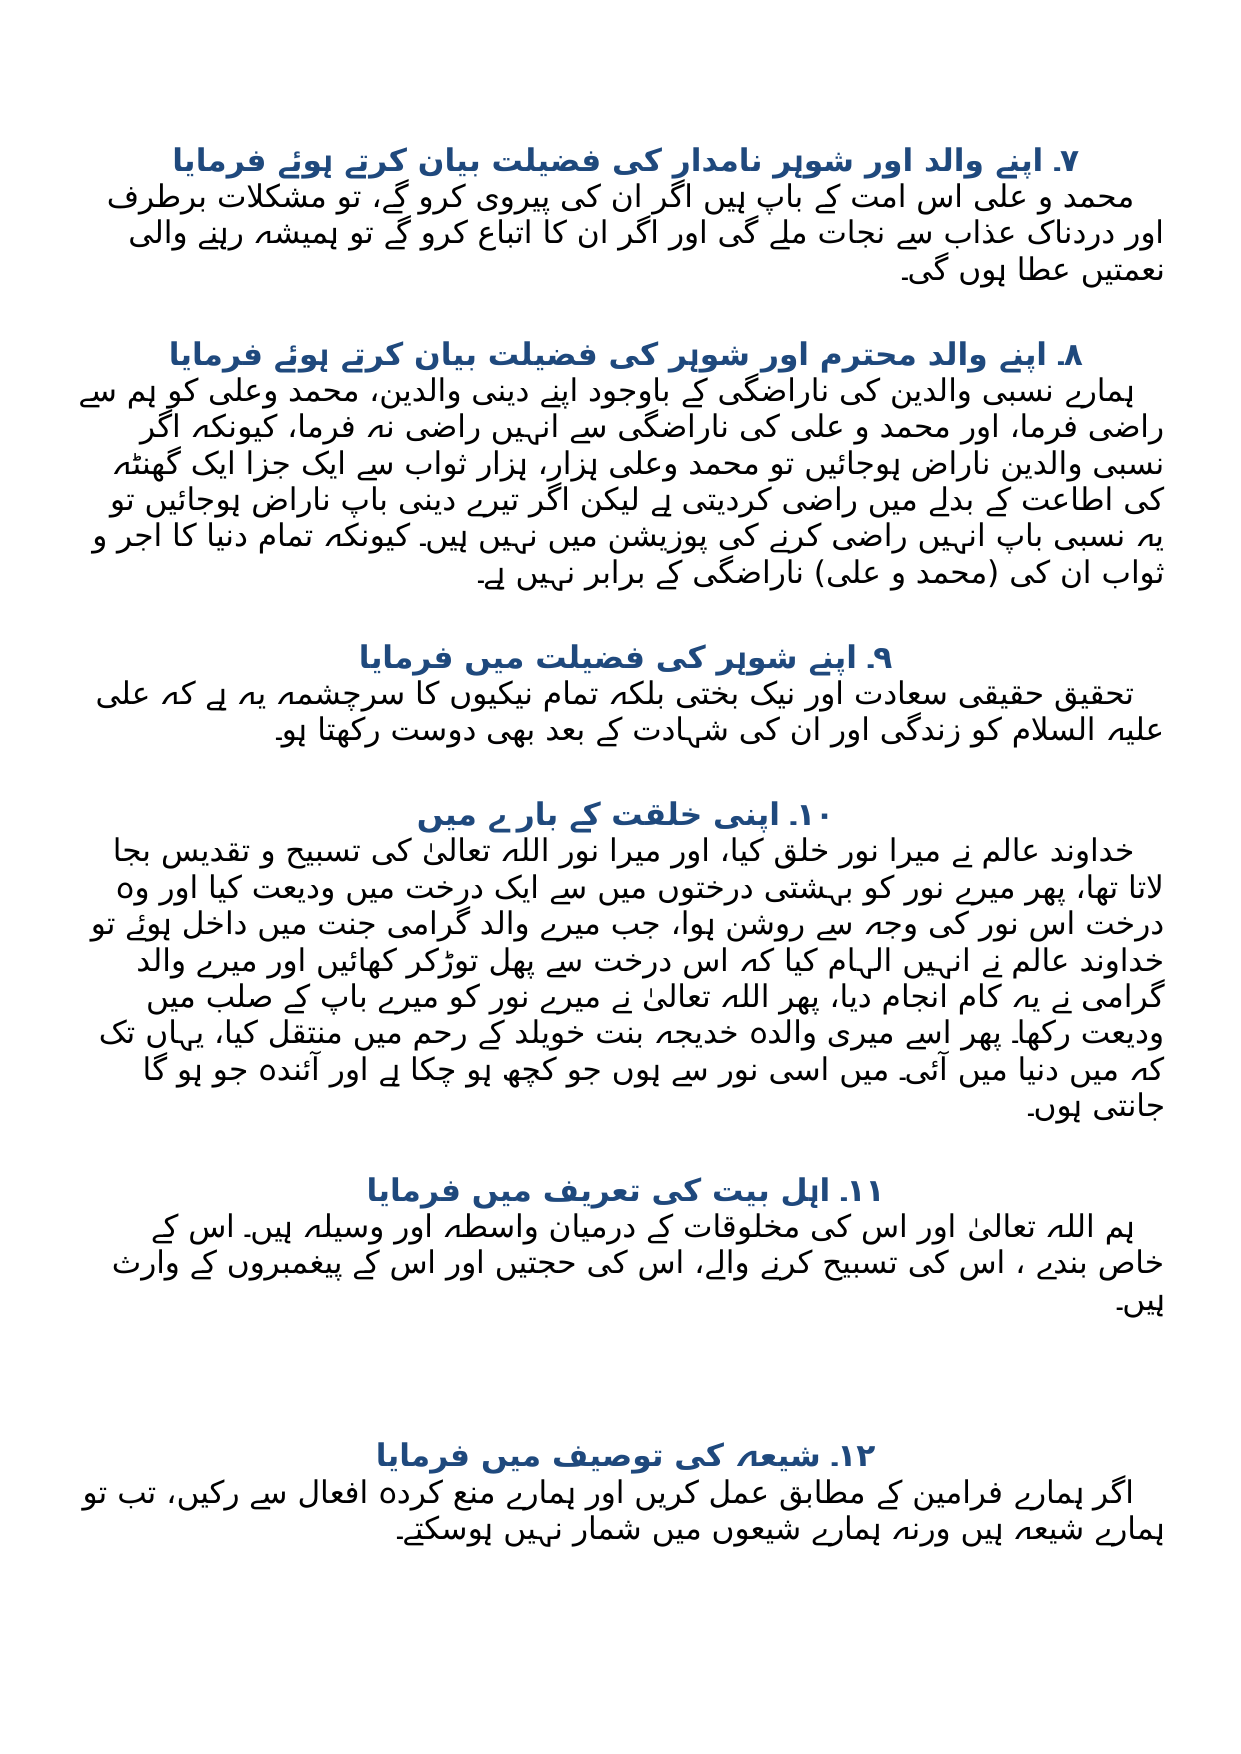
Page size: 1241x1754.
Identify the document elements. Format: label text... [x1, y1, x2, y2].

subtitle ۷۔ اپنے والد اور شوہر نامدار کی فضیلت بیان کرتے ہوئے فرمایا [75, 142, 1165, 178]
text محمد و علی اس امت کے باپ ہیں اگر ان کی پیروی کرو گے، تو مشکلات برطرف اور دردناک عذاب سے نجات ملے گی اور اگر ان کا اتباع کرو گے تو ہمیشہ رہنے والی نعمتیں عطا ہوں گی۔ [75, 178, 1165, 288]
subtitle ۹۔ اپنے شوہر کی فضیلت میں فرمایا [75, 639, 1165, 675]
text ہم اللہ تعالیٰ اور اس کی مخلوقات کے درمیان واسطہ اور وسیلہ ہیں۔ اس کے خاص بندے ، اس کی تسبیح کرنے والے، اس کی حجتیں اور اس کے پیغمبروں کے وارث ہیں۔ [75, 1208, 1165, 1317]
subtitle ۱۱۔ اہل بیت کی تعریف میں فرمایا [75, 1172, 1165, 1208]
text خداوند عالم نے میرا نور خلق کیا، اور میرا نور اللہ تعالیٰ کی تسبیح و تقدیس بجا لاتا تھا، پھر میرے نور کو بہشتی درختوں میں سے ایک درخت میں ودیعت کیا اور وہ درخت اس نور کی وجہ سے روشن ہوا، جب میرے والد گرامی جنت میں داخل ہوئے تو خداوند عالم نے انہیں الہام کیا کہ اس درخت سے پھل توڑکر کھائیں اور میرے والد گرامی نے یہ کام انجام دیا، پھر اللہ تعالیٰ نے میرے نور کو میرے باپ کے صلب میں ودیعت رکھا۔ پھر اسے میری والدہ خدیجہ بنت خویلد کے رحم میں منتقل کیا، یہاں تک کہ میں دنیا میں آئی۔ میں اسی نور سے ہوں جو کچھ ہو چکا ہے اور آئندہ جو ہو گا جانتی ہوں۔ [75, 833, 1165, 1124]
subtitle ۸۔ اپنے والد محترم اور شوہر کی فضیلت بیان کرتے ہوئے فرمایا [75, 336, 1165, 372]
subtitle ۱۲۔ شیعہ کی توصیف میں فرمایا [75, 1438, 1165, 1474]
subtitle ۱۰۔ اپنی خلقت کے بار ے میں [75, 796, 1165, 833]
text ہمارے نسبی والدین کی ناراضگی کے باوجود اپنے دینی والدین، محمد وعلی کو ہم سے راضی فرما، اور محمد و علی کی ناراضگی سے انہیں راضی نہ فرما، کیونکہ اگر نسبی والدین ناراض ہوجائیں تو محمد وعلی ہزار، ہزار ثواب سے ایک جزا ایک گھنٹہ کی اطاعت کے بدلے میں راضی کردیتی ہے لیکن اگر تیرے دینی باپ ناراض ہوجائیں تو یہ نسبی باپ انہیں راضی کرنے کی پوزیشن میں نہیں ہیں۔ کیونکہ تمام دنیا کا اجر و ثواب ان کی (محمد و علی) ناراضگی کے برابر نہیں ہے۔ [75, 372, 1165, 591]
text تحقیق حقیقی سعادت اور نیک بختی بلکہ تمام نیکیوں کا سرچشمہ یہ ہے کہ علی علیہ السلام کو زندگی اور ان کی شہادت کے بعد بھی دوست رکھتا ہو۔ [75, 675, 1165, 748]
text اگر ہمارے فرامین کے مطابق عمل کریں اور ہمارے منع کردہ افعال سے رکیں، تب تو ہمارے شیعہ ہیں ورنہ ہمارے شیعوں میں شمار نہیں ہوسکتے۔ [75, 1474, 1165, 1547]
